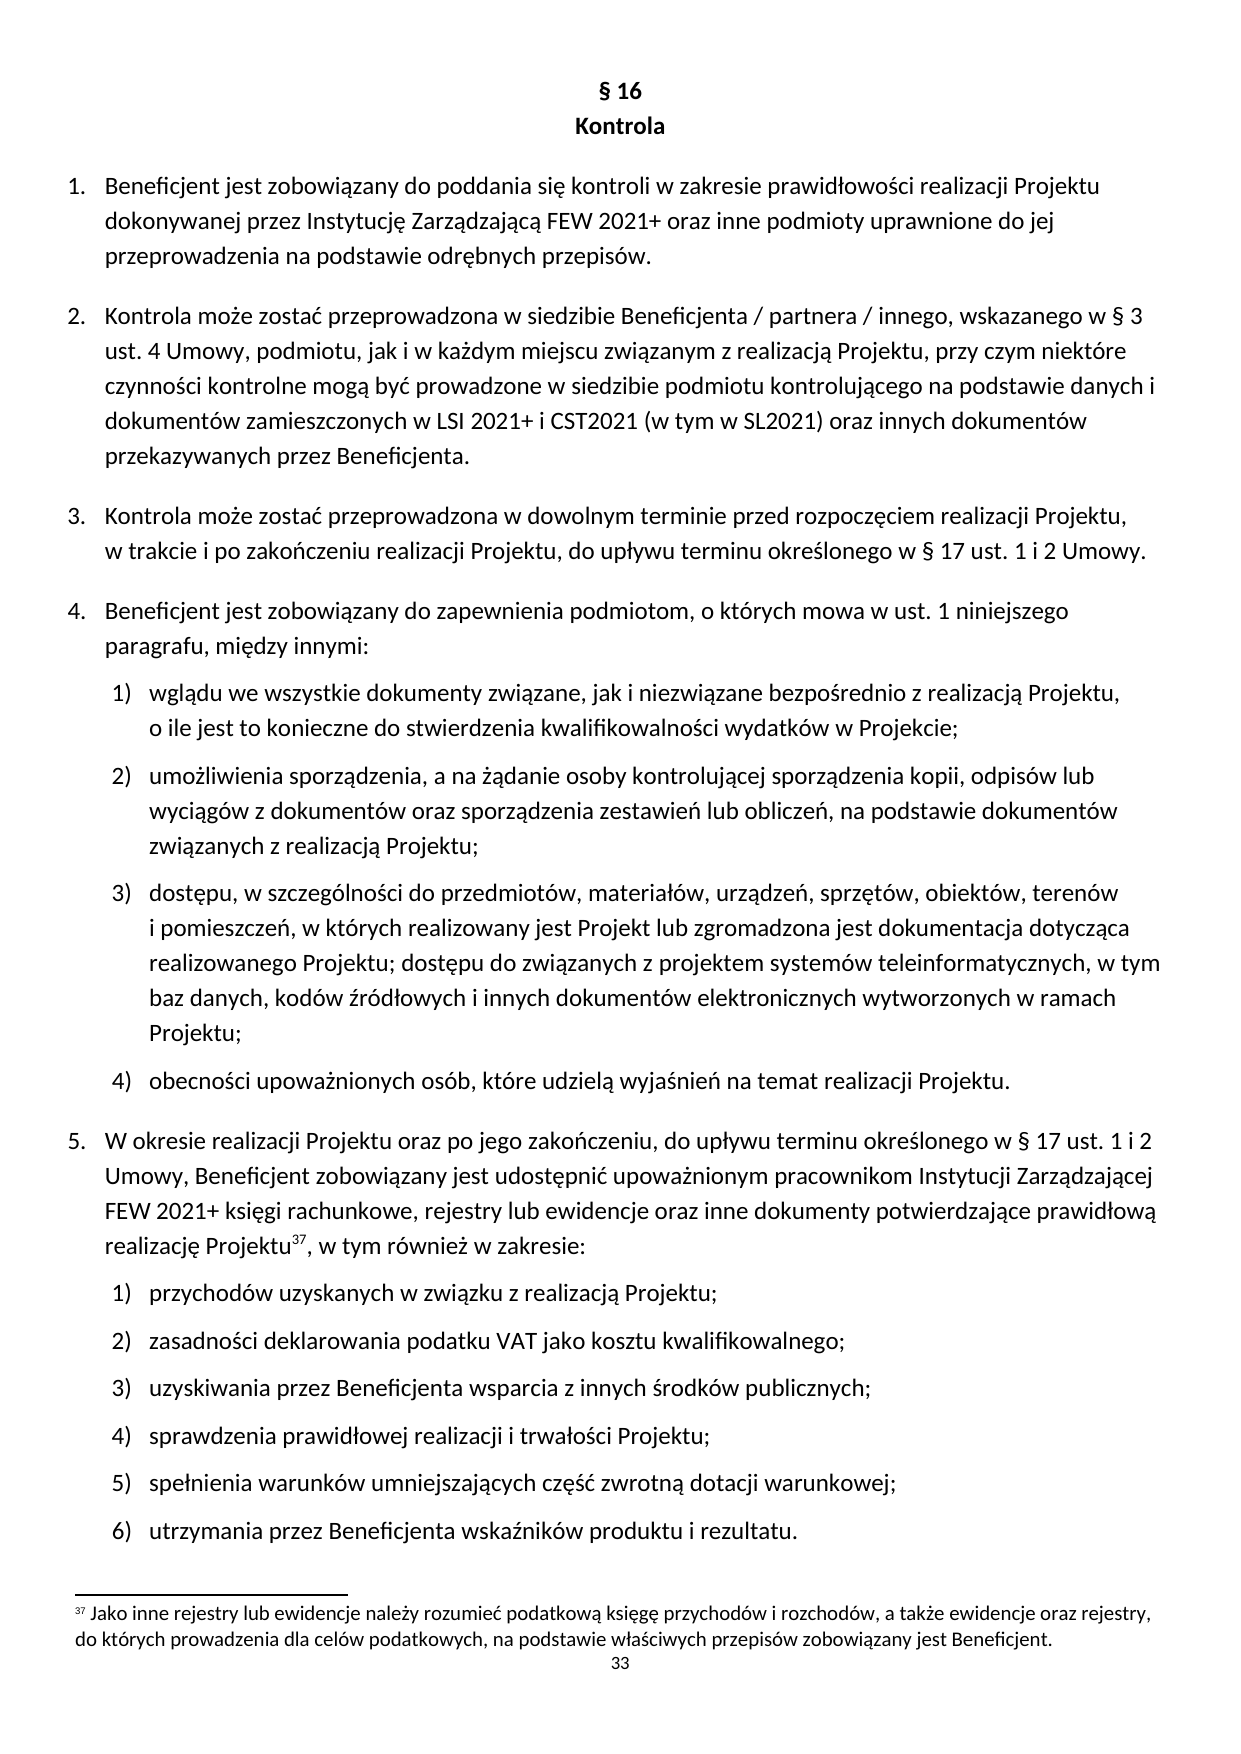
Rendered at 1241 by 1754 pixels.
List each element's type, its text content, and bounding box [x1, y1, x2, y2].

list umożliwienia sporządzenia, a na żądanie osoby kontrolującej sporządzenia kopii, odpisów lub wyciągów z dokumentów oraz sporządzenia zestawień lub obliczeń, na podstawie dokumentów związanych z realizacją Projektu; [111, 760, 1165, 861]
list utrzymania przez Beneficjenta wskaźników produktu i rezultatu. [112, 1515, 1165, 1546]
list sprawdzenia prawidłowej realizacji i trwałości Projektu; [111, 1420, 1165, 1451]
list spełnienia warunków umniejszających część zwrotną dotacji warunkowej; [111, 1467, 1165, 1498]
subtitle § 16 [75, 75, 1165, 106]
list przychodów uzyskanych w związku z realizacją Projektu; [111, 1277, 1165, 1308]
list Kontrola może zostać przeprowadzona w siedzibie Beneficjenta / partnera / innego, wskazanego w § 3 ust. 4 Umowy, podmiotu, jak i w każdym miejscu związanym z realizacją Projektu, przy czym niektóre czynności kontrolne mogą być prowadzone w siedzibie podmiotu kontrolującego na podstawie danych i dokumentów zamieszczonych w LSI 2021+ i CST2021 (w tym w SL2021) oraz innych dokumentów przekazywanych przez Beneficjenta. [67, 300, 1165, 471]
list Kontrola może zostać przeprowadzona w dowolnym terminie przed rozpoczęciem realizacji Projektu, w trakcie i po zakończeniu realizacji Projektu, do upływu terminu określonego w § 17 ust. 1 i 2 Umowy. [67, 500, 1165, 566]
subtitle Kontrola [75, 110, 1165, 141]
list Beneficjent jest zobowiązany do zapewnienia podmiotom, o których mowa w ust. 1 niniejszego paragrafu, między innymi: [67, 595, 1165, 661]
list dostępu, w szczególności do przedmiotów, materiałów, urządzeń, sprzętów, obiektów, terenów i pomieszczeń, w których realizowany jest Projekt lub zgromadzona jest dokumentacja dotycząca realizowanego Projektu; dostępu do związanych z projektem systemów teleinformatycznych, w tym baz danych, kodów źródłowych i innych dokumentów elektronicznych wytworzonych w ramach Projektu; [111, 877, 1165, 1048]
list W okresie realizacji Projektu oraz po jego zakończeniu, do upływu terminu określonego w § 17 ust. 1 i 2 Umowy, Beneficjent zobowiązany jest udostępnić upoważnionym pracownikom Instytucji Zarządzającej FEW 2021+ księgi rachunkowe, rejestry lub ewidencje oraz inne dokumenty potwierdzające prawidłową realizację Projektu, w tym również w zakresie: [67, 1125, 1165, 1261]
list obecności upoważnionych osób, które udzielą wyjaśnień na temat realizacji Projektu. [112, 1065, 1165, 1096]
list Beneficjent jest zobowiązany do poddania się kontroli w zakresie prawidłowości realizacji Projektu dokonywanej przez Instytucję Zarządzającą FEW 2021+ oraz inne podmioty uprawnione do jej przeprowadzenia na podstawie odrębnych przepisów. [67, 170, 1165, 271]
list zasadności deklarowania podatku VAT jako kosztu kwalifikowalnego; [111, 1325, 1165, 1356]
list wglądu we wszystkie dokumenty związane, jak i niezwiązane bezpośrednio z realizacją Projektu, o ile jest to konieczne do stwierdzenia kwalifikowalności wydatków w Projekcie; [111, 677, 1165, 743]
list uzyskiwania przez Beneficjenta wsparcia z innych środków publicznych; [111, 1372, 1165, 1403]
